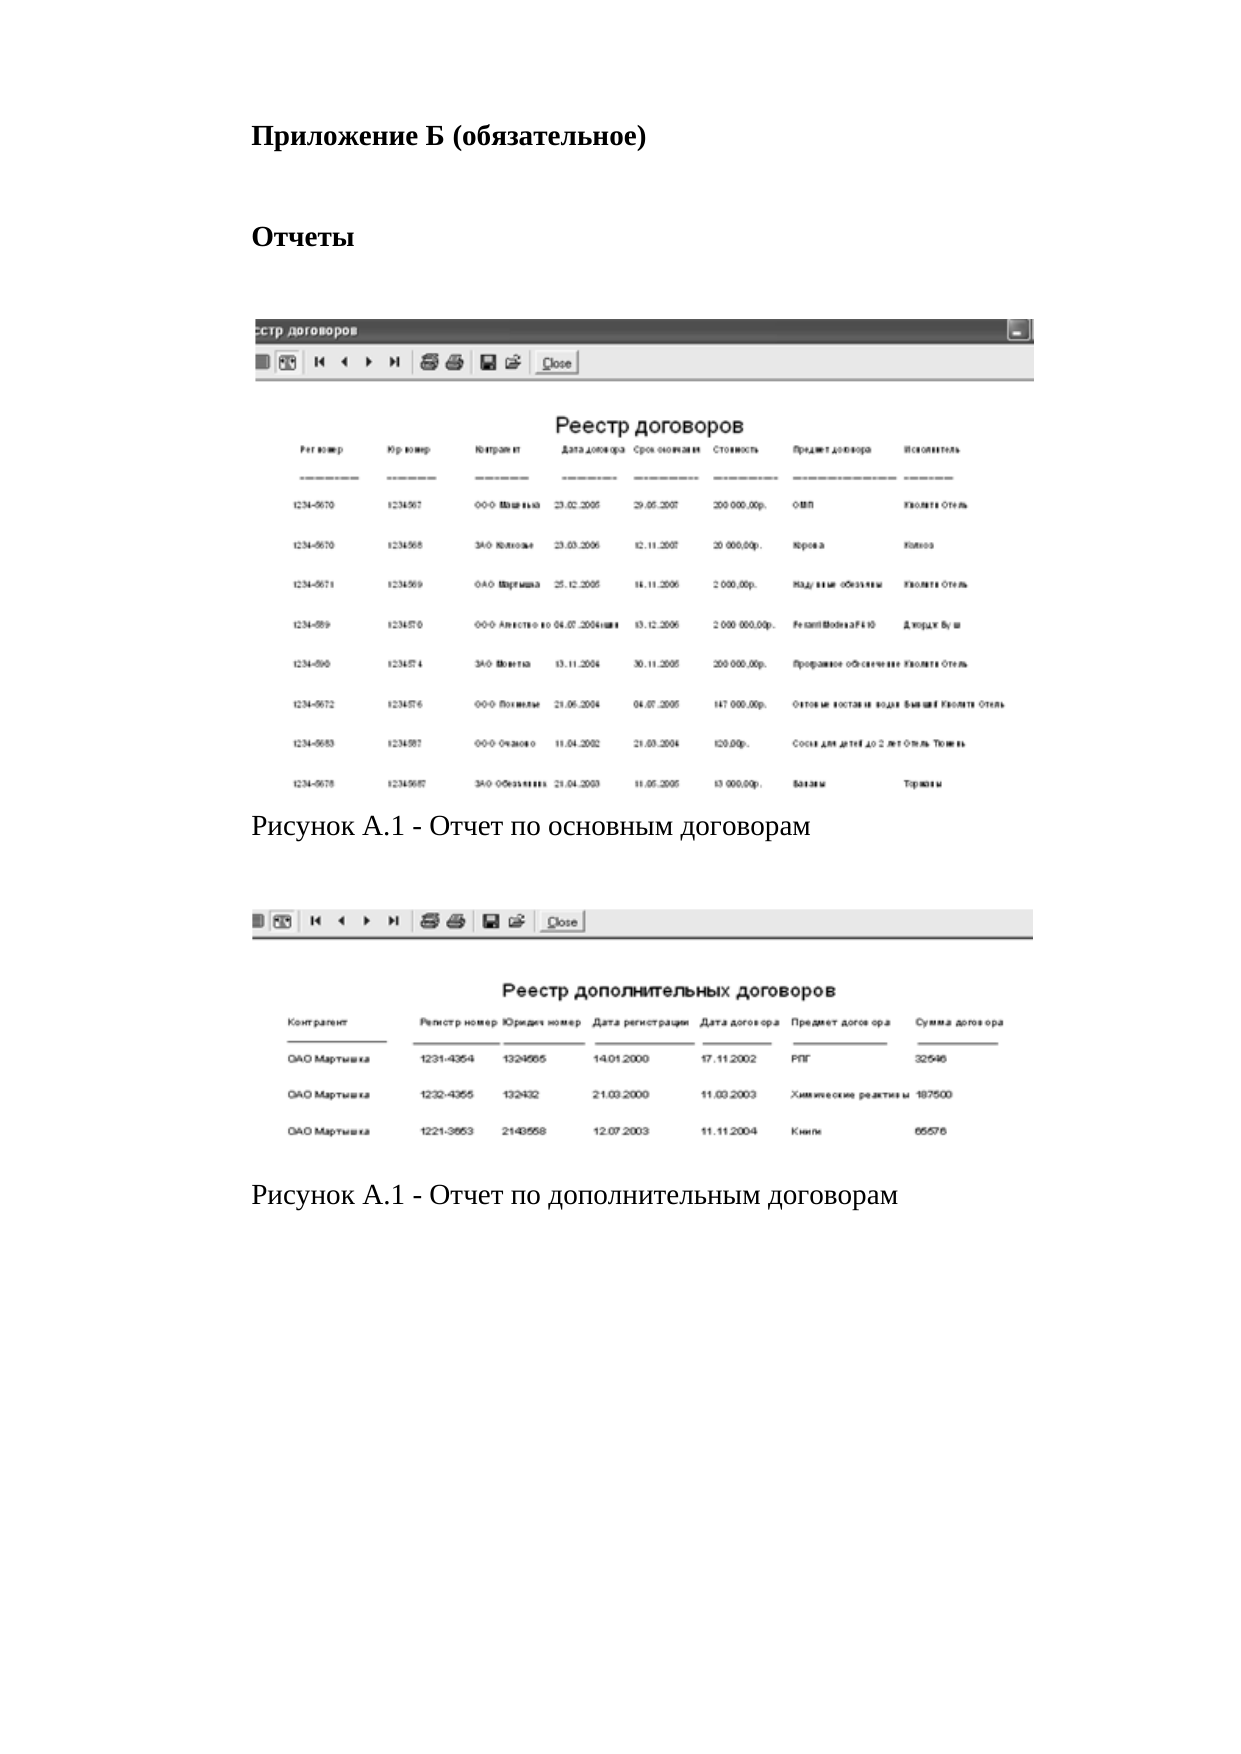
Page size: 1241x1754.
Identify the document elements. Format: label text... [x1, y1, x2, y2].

picture [251, 319, 1034, 796]
text Отчеты [177, 219, 1152, 252]
picture [251, 908, 1033, 1165]
text Приложение Б (обязательное) [177, 118, 1152, 152]
text Рисунок А.1 - Отчет по основным договорам [177, 808, 1152, 842]
text Рисунок A.1 - Отчет по дополнительным договорам [177, 1177, 1152, 1211]
